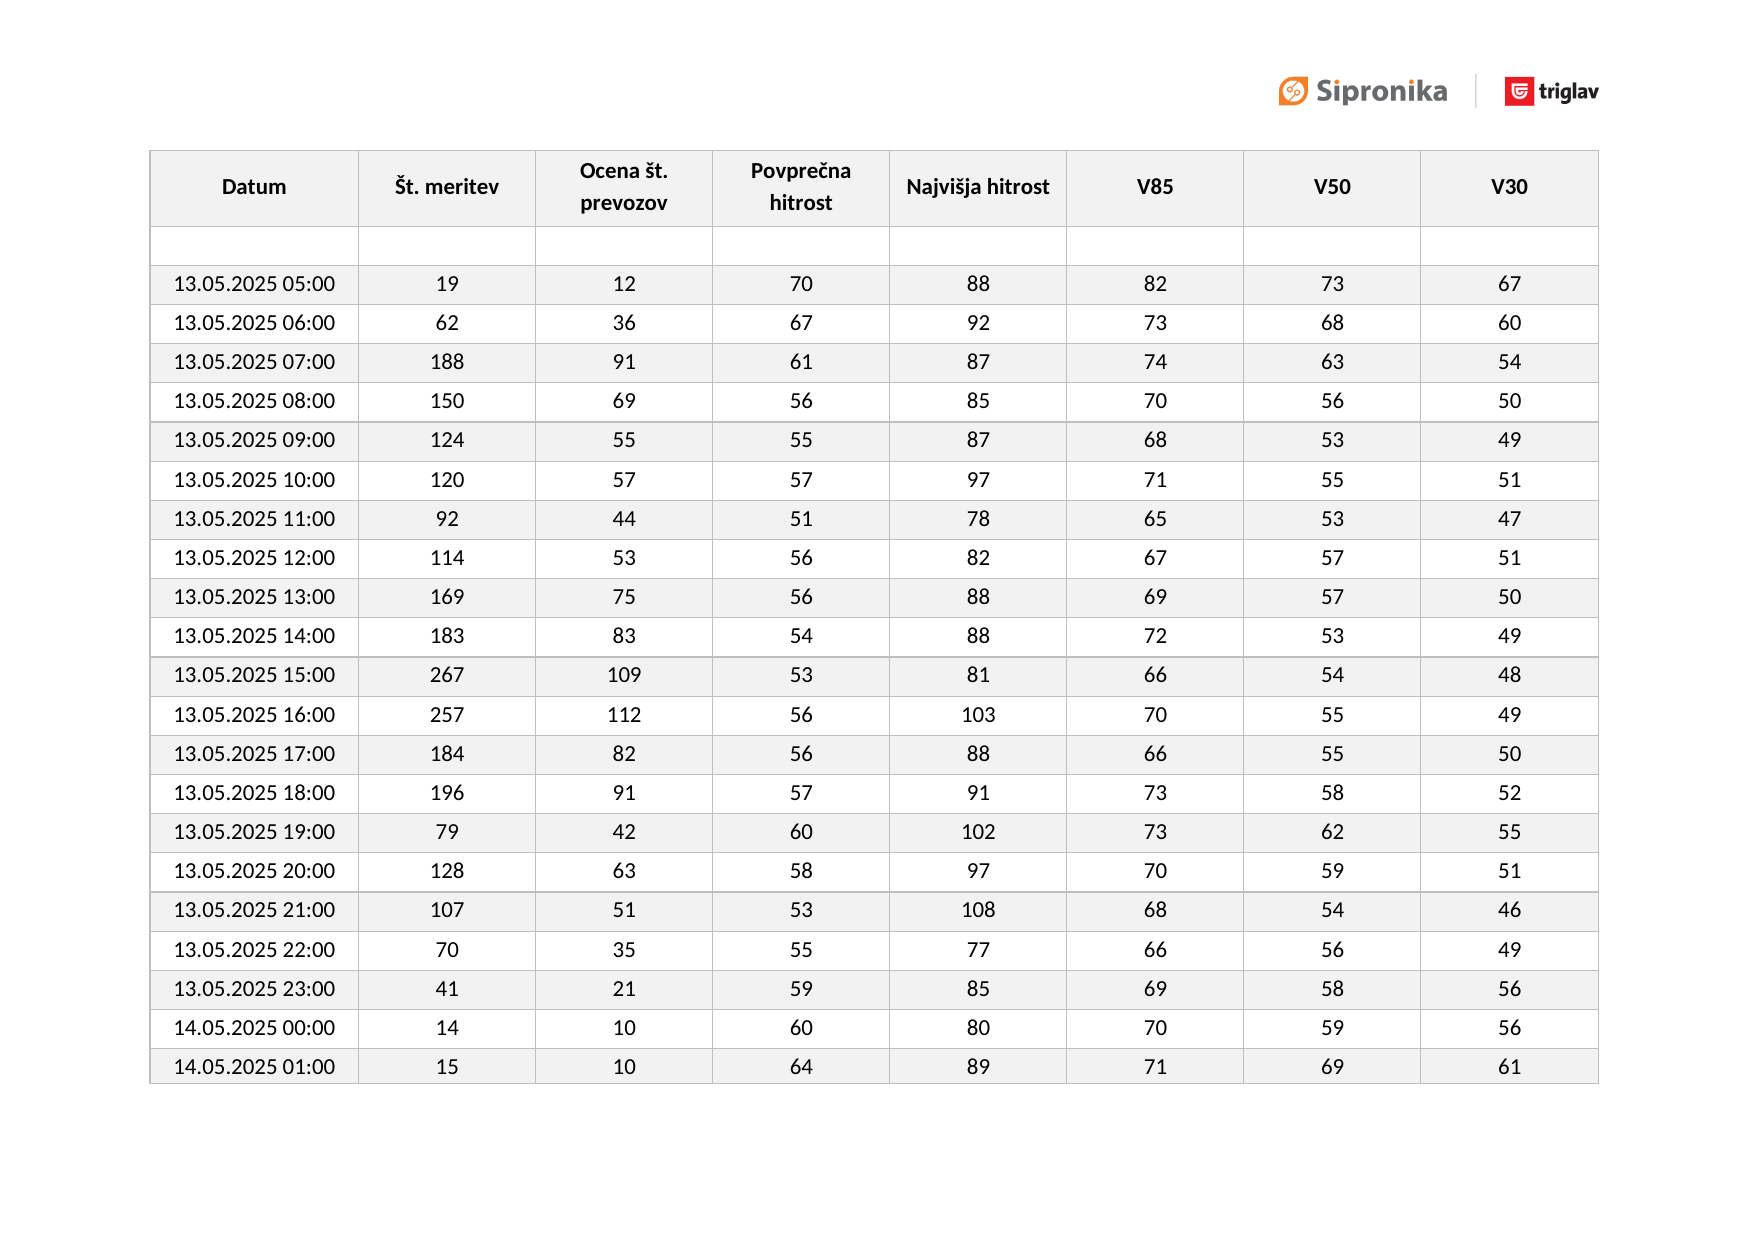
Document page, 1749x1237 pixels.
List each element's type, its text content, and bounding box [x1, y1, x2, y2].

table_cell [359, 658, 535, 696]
table_header Ocena št. prevozov [536, 151, 712, 226]
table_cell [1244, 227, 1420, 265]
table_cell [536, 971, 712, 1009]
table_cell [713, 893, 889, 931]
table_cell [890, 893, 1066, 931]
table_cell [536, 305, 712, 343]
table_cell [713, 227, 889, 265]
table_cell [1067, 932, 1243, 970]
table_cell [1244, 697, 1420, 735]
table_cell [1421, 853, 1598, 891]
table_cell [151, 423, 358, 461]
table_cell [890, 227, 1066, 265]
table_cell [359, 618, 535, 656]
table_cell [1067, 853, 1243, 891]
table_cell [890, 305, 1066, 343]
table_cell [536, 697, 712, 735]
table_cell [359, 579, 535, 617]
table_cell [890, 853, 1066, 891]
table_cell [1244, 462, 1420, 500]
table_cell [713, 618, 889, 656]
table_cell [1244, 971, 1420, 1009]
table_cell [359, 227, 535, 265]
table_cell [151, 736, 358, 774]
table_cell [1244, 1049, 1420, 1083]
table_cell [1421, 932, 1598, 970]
picture [1279, 74, 1599, 108]
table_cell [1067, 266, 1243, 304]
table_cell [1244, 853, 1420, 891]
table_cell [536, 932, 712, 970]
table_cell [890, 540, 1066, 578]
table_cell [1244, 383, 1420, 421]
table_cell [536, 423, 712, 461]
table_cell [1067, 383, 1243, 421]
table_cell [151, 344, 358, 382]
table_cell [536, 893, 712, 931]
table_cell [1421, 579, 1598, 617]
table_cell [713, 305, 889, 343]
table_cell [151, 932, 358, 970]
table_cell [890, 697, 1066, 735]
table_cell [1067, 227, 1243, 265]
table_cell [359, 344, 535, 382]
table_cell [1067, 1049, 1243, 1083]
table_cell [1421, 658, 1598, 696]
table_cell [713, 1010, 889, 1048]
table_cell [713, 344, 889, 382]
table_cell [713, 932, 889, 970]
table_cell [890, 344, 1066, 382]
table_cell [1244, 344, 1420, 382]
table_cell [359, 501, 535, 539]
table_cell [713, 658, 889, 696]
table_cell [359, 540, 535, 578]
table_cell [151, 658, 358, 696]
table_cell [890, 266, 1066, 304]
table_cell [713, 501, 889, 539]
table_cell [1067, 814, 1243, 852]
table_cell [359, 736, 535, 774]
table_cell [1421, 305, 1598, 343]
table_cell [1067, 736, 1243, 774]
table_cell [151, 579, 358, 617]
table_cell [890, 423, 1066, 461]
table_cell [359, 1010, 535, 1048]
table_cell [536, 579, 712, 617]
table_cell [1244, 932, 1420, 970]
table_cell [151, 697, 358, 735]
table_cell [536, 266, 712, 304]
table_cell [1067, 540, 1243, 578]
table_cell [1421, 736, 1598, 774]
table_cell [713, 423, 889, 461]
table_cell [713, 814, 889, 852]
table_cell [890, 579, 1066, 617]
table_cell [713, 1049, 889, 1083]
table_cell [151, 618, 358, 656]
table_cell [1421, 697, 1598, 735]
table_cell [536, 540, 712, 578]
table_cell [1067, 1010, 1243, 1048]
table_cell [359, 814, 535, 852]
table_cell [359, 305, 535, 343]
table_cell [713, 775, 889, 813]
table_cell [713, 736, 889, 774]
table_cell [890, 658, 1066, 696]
table_header V50 [1244, 151, 1420, 226]
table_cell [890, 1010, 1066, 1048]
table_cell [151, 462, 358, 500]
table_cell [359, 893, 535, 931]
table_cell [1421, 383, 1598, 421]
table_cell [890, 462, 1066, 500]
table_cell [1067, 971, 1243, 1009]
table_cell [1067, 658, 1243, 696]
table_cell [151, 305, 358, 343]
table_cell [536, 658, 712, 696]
table_header Najvišja hitrost [890, 151, 1066, 226]
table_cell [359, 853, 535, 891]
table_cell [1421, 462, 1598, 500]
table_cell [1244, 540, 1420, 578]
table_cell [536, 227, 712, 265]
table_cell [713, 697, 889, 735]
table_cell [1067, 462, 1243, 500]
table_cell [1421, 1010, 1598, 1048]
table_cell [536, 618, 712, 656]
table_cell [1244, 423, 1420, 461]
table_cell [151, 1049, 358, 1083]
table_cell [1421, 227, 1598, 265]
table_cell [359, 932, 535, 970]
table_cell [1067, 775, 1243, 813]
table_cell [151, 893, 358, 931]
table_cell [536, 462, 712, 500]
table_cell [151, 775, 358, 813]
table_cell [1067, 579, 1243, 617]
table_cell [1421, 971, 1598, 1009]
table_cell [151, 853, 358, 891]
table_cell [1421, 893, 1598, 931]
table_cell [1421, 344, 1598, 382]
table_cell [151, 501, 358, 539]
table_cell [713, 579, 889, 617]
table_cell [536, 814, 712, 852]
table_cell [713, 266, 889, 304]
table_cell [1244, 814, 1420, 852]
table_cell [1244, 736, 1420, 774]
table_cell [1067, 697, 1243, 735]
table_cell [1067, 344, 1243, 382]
table_header V85 [1067, 151, 1243, 226]
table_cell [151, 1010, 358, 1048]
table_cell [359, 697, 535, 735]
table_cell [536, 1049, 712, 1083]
table_header V30 [1421, 151, 1598, 226]
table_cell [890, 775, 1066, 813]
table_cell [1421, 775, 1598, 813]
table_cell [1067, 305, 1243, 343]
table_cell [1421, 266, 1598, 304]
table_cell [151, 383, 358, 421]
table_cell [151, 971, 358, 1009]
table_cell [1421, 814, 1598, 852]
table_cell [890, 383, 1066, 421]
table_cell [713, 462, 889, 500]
table_header Povprečna hitrost [713, 151, 889, 226]
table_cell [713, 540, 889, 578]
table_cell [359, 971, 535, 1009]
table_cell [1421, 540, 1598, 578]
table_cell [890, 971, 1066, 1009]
table_header Datum [151, 151, 358, 226]
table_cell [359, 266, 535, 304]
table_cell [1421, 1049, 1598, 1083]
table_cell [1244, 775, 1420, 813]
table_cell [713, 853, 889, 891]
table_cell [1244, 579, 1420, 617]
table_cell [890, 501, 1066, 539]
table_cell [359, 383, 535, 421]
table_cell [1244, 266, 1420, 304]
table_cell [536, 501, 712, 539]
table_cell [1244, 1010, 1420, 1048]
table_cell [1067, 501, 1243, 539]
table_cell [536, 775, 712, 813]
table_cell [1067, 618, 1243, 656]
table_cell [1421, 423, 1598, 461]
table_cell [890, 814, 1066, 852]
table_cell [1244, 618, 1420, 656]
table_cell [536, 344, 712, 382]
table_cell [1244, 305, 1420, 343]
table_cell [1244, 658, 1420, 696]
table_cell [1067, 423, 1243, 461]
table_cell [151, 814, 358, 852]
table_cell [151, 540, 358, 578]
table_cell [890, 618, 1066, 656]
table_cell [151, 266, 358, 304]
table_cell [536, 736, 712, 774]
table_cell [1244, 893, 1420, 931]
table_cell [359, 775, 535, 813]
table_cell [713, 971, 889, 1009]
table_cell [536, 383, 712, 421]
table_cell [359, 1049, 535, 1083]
table_header Št. meritev [359, 151, 535, 226]
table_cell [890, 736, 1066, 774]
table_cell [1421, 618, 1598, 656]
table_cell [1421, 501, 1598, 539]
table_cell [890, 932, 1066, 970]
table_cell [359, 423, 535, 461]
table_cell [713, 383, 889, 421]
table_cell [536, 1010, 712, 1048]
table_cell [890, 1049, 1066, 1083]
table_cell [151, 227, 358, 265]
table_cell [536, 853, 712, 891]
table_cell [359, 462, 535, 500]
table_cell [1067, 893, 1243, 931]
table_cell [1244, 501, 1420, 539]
